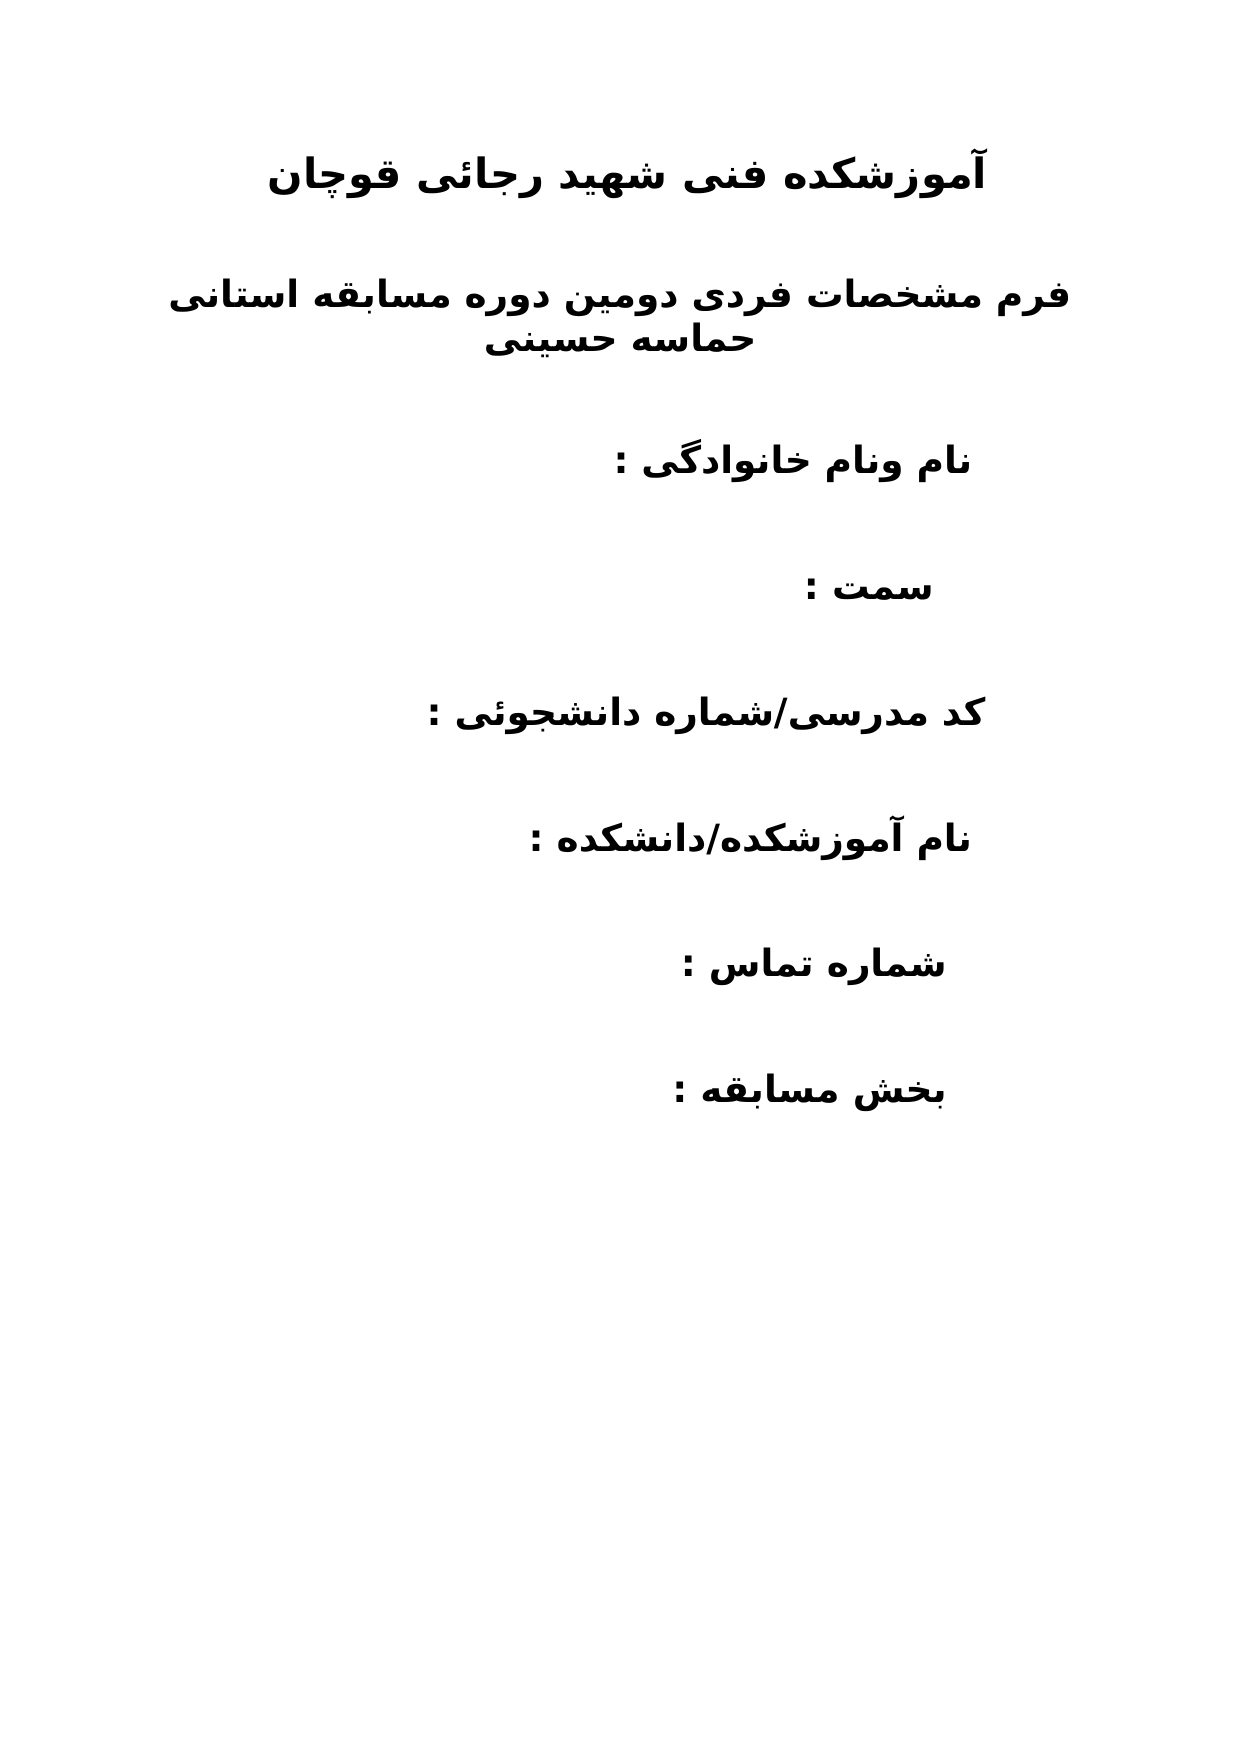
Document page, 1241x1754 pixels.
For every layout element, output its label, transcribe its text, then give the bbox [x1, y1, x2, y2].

text کد مدرسی/شماره دانشجوئی : [150, 691, 1090, 734]
text فرم مشخصات فردی دومین دوره مسابقه استانی حماسه حسینی [150, 273, 1090, 360]
text آموزشکده فنی شهید رجائی قوچان [150, 150, 1090, 198]
text شماره تماس : [150, 942, 1090, 986]
text نام ونام خانوادگی : [150, 439, 1090, 483]
text بخش مسابقه : [150, 1068, 1090, 1111]
text نام آموزشکده/دانشکده : [150, 816, 1090, 860]
text سمت : [150, 565, 1090, 608]
